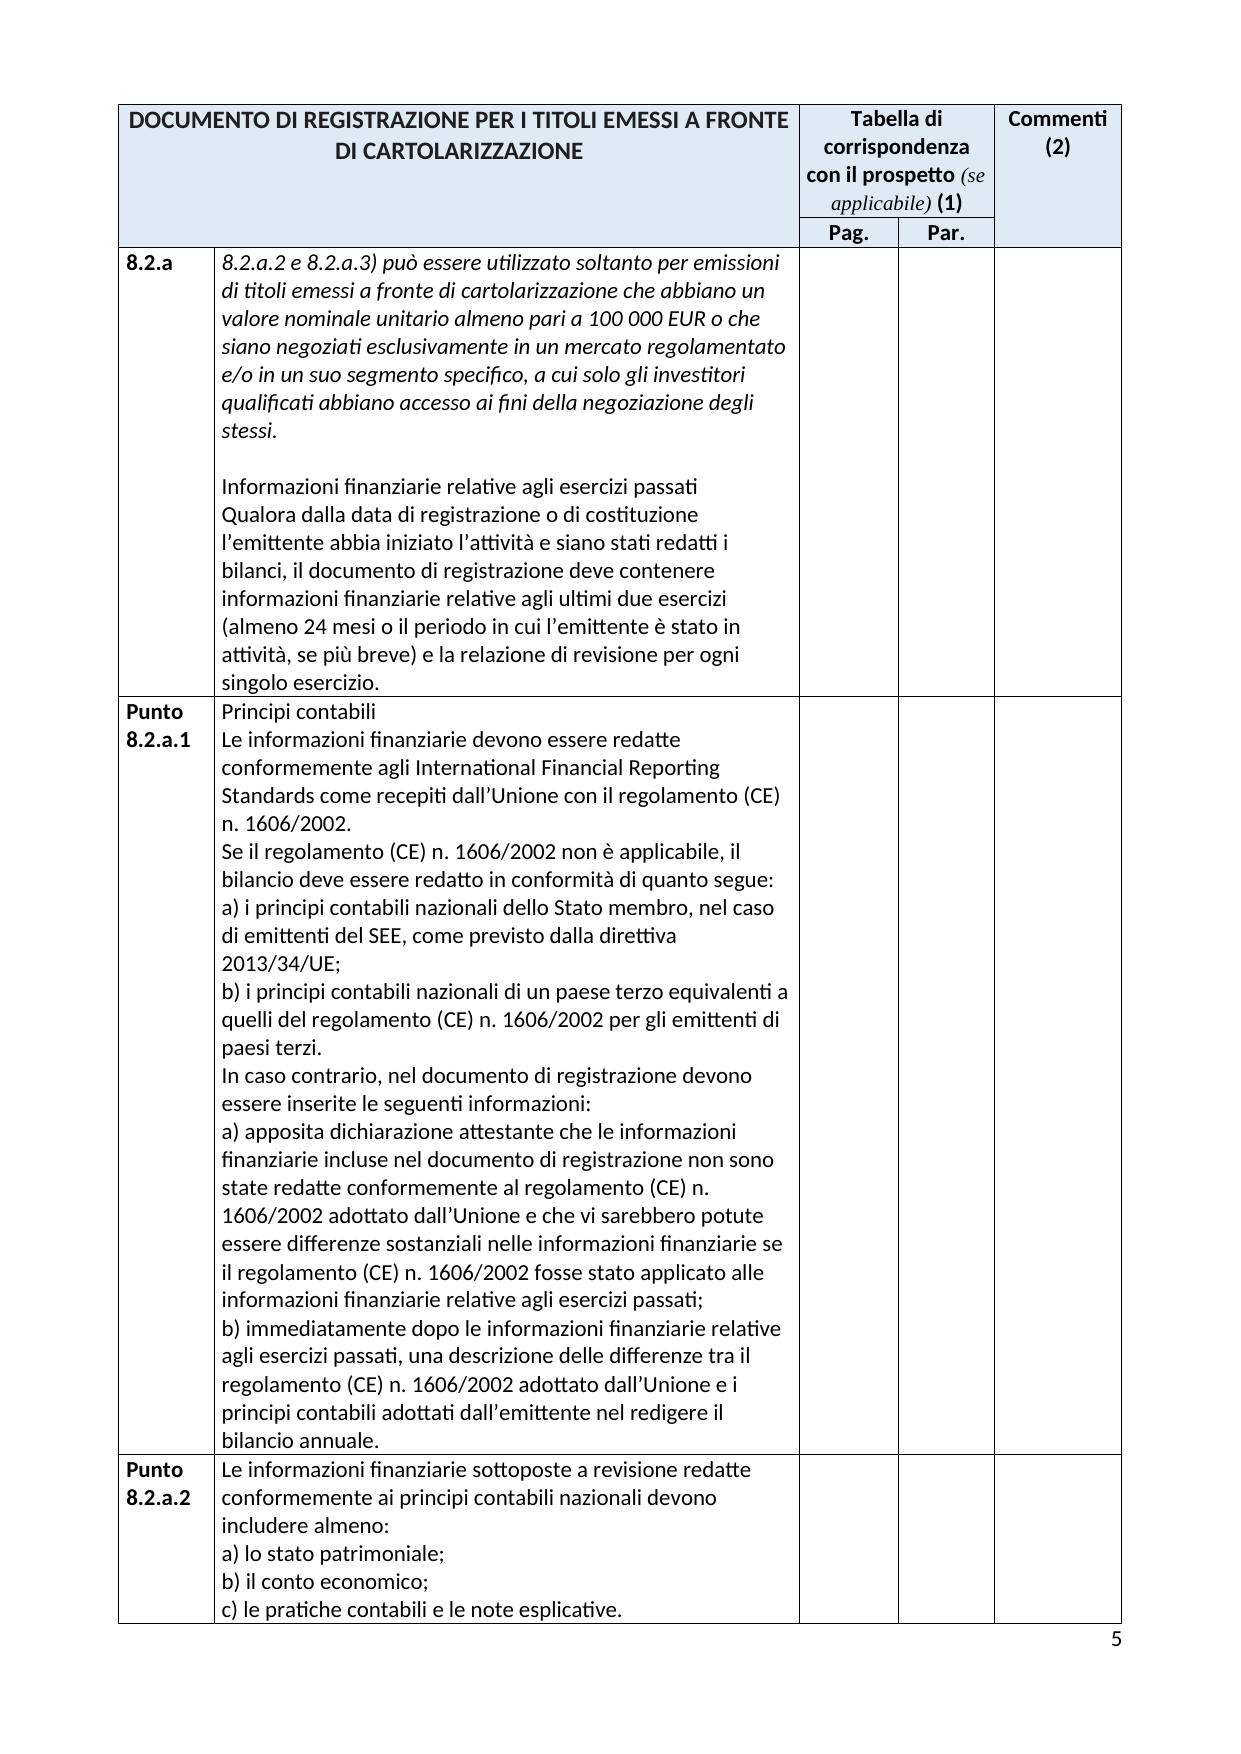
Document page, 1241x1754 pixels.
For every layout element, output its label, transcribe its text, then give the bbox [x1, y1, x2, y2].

table_cell Par. [899, 218, 994, 247]
table_cell [995, 248, 1121, 696]
table_cell [800, 248, 898, 696]
table_header Commenti (2) [995, 105, 1121, 247]
table_cell [800, 1455, 898, 1623]
table_cell [995, 697, 1121, 1454]
table_cell Le informazioni finanziarie sottoposte a revisione redatte conformemente ai principi contabili nazionali devono includere almeno: a) lo stato patrimoniale; b) il conto economico; c) le pratiche contabili e le note esplicative. [215, 1455, 799, 1623]
table_cell [899, 697, 994, 1454]
table_cell Principi contabili Le informazioni finanziarie devono essere redatte conformemente agli International Financial Reporting Standards come recepiti dall’Unione con il regolamento (CE) n. 1606/2002. Se il regolamento (CE) n. 1606/2002 non è applicabile, il bilancio deve essere redatto in conformità di quanto segue: a) i principi contabili nazionali dello Stato membro, nel caso di emittenti del SEE, come previsto dalla direttiva 2013/34/UE; b) i principi contabili nazionali di un paese terzo equivalenti a quelli del regolamento (CE) n. 1606/2002 per gli emittenti di paesi terzi. In caso contrario, nel documento di registrazione devono essere inserite le seguenti informazioni: a) apposita dichiarazione attestante che le informazioni finanziarie incluse nel documento di registrazione non sono state redatte conformemente al regolamento (CE) n. 1606/2002 adottato dall’Unione e che vi sarebbero potute essere differenze sostanziali nelle informazioni finanziarie se il regolamento (CE) n. 1606/2002 fosse stato applicato alle informazioni finanziarie relative agli esercizi passati; b) immediatamente dopo le informazioni finanziarie relative agli esercizi passati, una descrizione delle differenze tra il regolamento (CE) n. 1606/2002 adottato dall’Unione e i principi contabili adottati dall’emittente nel redigere il bilancio annuale. [215, 697, 799, 1454]
table_cell Punto 8.2.a.1 [119, 697, 214, 1454]
table_cell [995, 1455, 1121, 1623]
table_cell Punto 8.2.a [119, 248, 214, 696]
table_cell Punto 8.2.a.2 [119, 1455, 214, 1623]
table_header DOCUMENTO DI REGISTRAZIONE PER I TITOLI EMESSI A FRONTE DI CARTOLARIZZAZIONE [119, 105, 799, 247]
table_cell [800, 697, 898, 1454]
table_header Tabella di corrispondenza con il prospetto (se applicabile) (1) [800, 105, 994, 217]
table_cell Pag. [800, 218, 898, 247]
table_cell [899, 1455, 994, 1623]
table_cell [899, 248, 994, 696]
